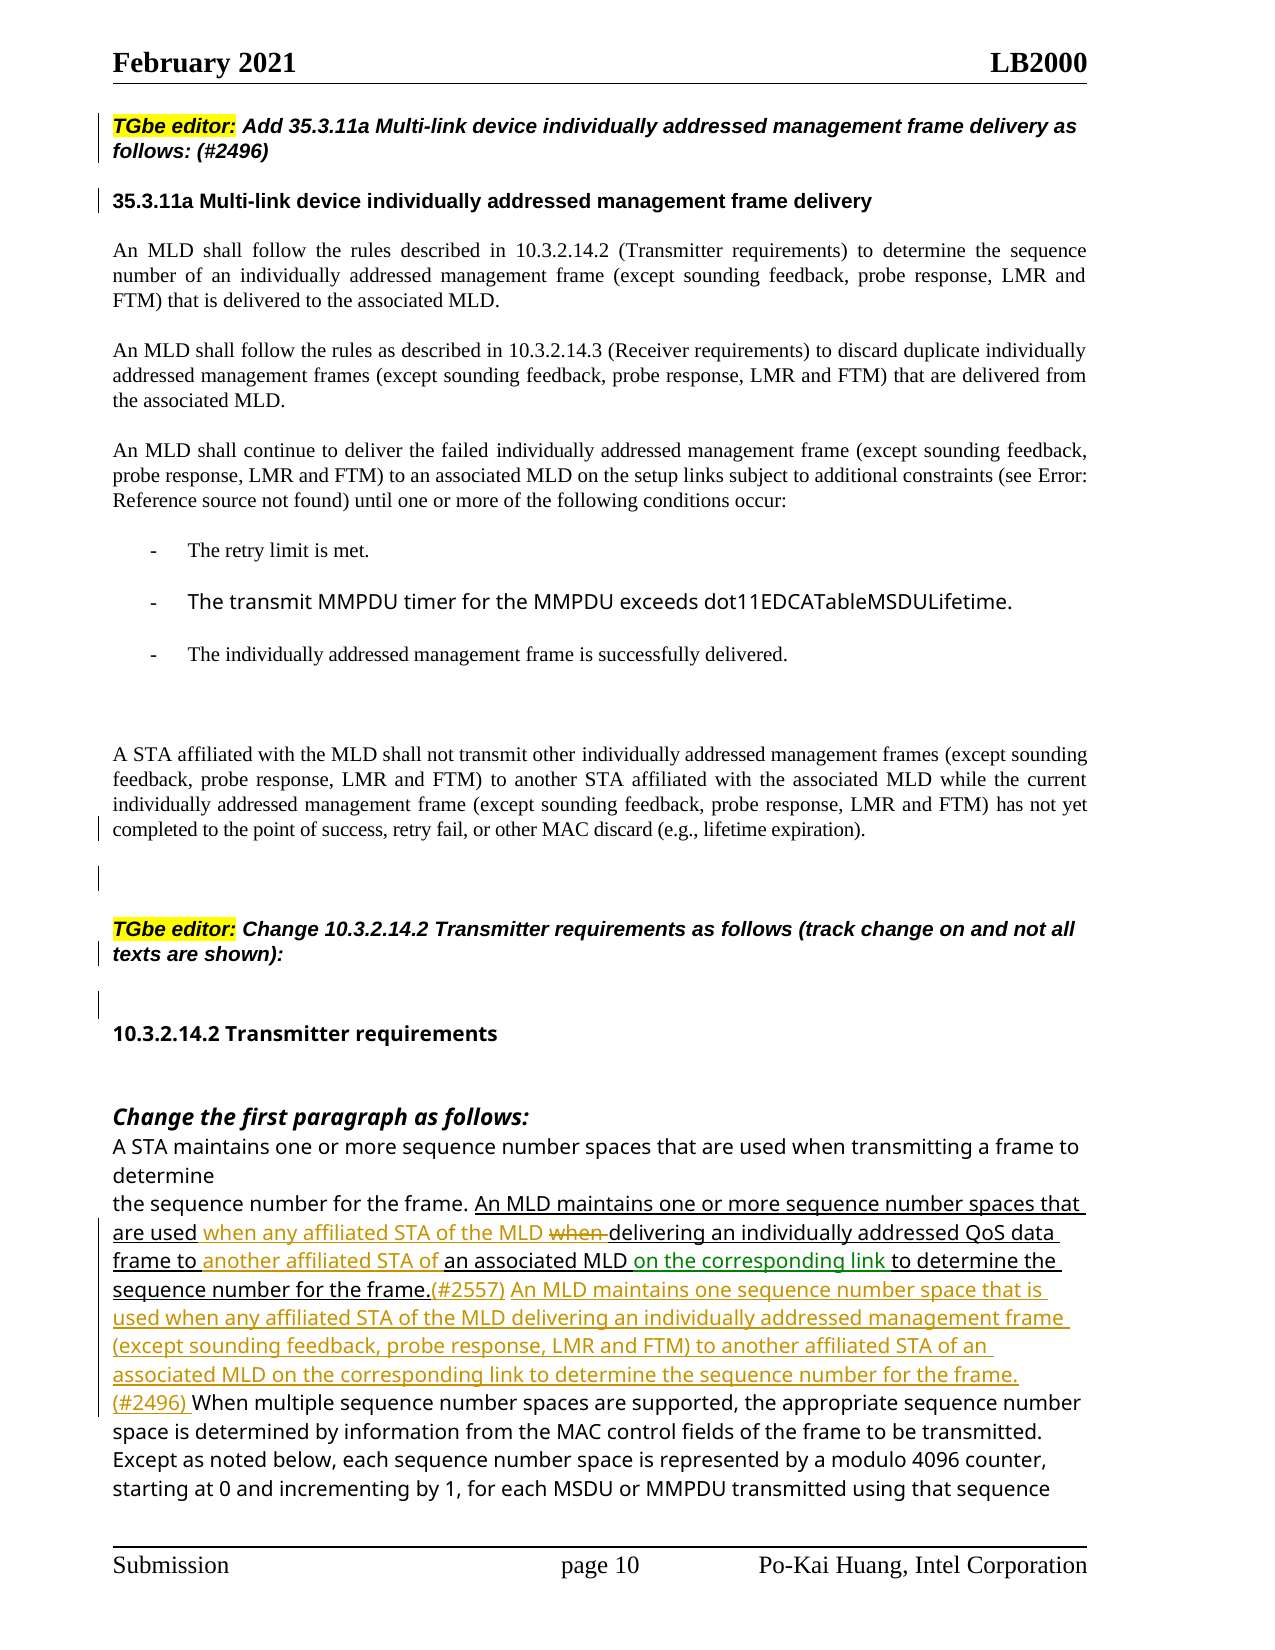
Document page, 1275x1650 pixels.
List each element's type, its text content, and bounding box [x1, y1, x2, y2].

text An MLD shall follow the rules as described in 10.3.2.14.3 (Receiver requirements) to discard duplicate individually addressed management frames (except sounding feedback, probe response, LMR and FTM) that are delivered from the associated MLD. [112, 337, 1087, 412]
list The individually addressed management frame is successfully delivered. [150, 641, 1087, 666]
list The transmit MMPDU timer for the MMPDU exceeds dot11EDCATableMSDULifetime. [150, 587, 1087, 616]
text TGbe editor: Change 10.3.2.14.2 Transmitter requirements as follows (track change on and not all texts are shown): [112, 916, 1087, 966]
text 35.3.11a Multi-link device individually addressed management frame delivery [112, 187, 1087, 212]
text An MLD shall follow the rules described in 10.3.2.14.2 (Transmitter requirements) to determine the sequence number of an individually addressed management frame (except sounding feedback, probe response, LMR and FTM) that is delivered to the associated MLD. [112, 237, 1087, 312]
list The retry limit is met. [150, 537, 1087, 562]
text A STA affiliated with the MLD shall not transmit other individually addressed management frames (except sounding feedback, probe response, LMR and FTM) to another STA affiliated with the associated MLD while the current individually addressed management frame (except sounding feedback, probe response, LMR and FTM) has not yet completed to the point of success, retry fail, or other MAC discard (e.g., lifetime expiration). [112, 741, 1087, 841]
text TGbe editor: Add 35.3.11a Multi-link device individually addressed management frame delivery as follows: (#2496) [112, 112, 1087, 162]
text 10.3.2.14.2 Transmitter requirements [112, 991, 1087, 1048]
